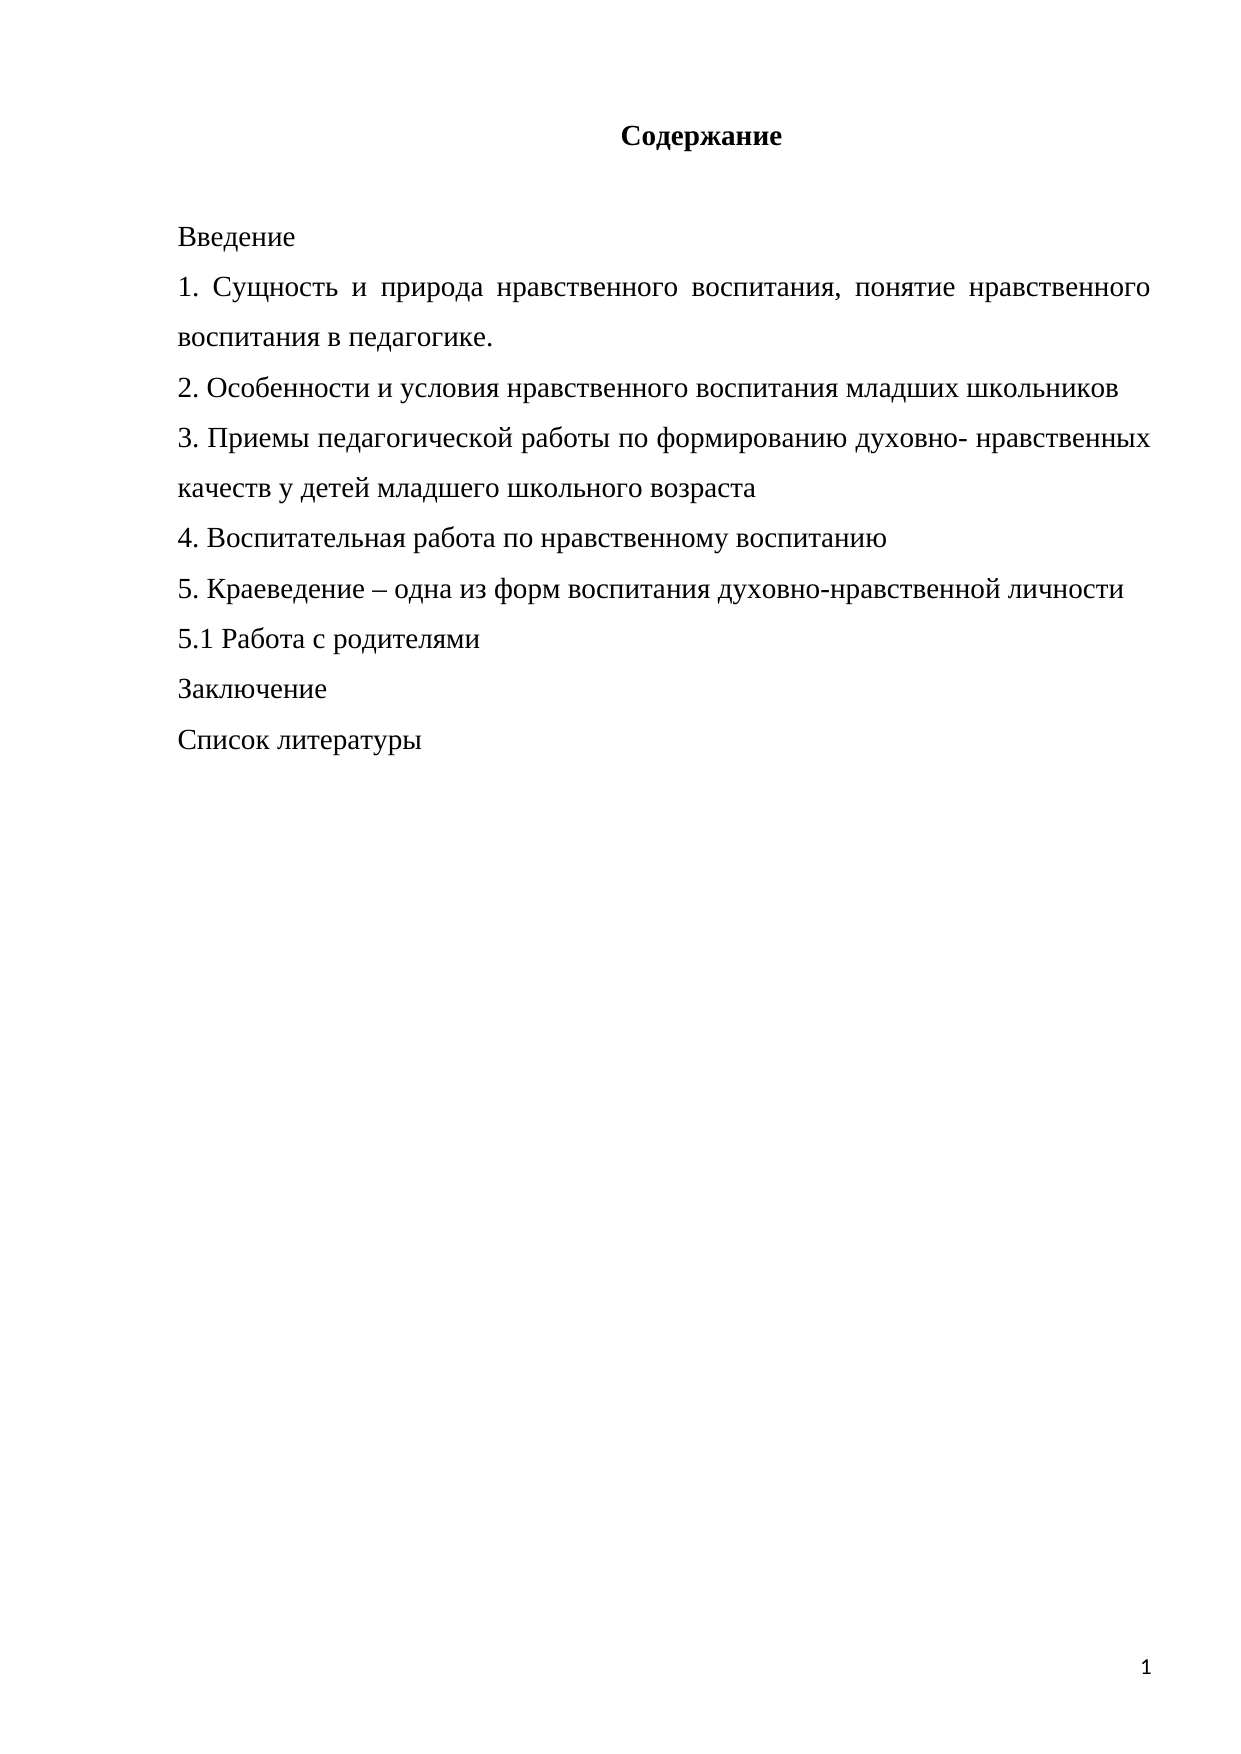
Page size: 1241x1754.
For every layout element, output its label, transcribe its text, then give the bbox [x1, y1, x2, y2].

text 1. Сущность и природа нравственного воспитания, понятие нравственного воспитания в педагогике. [177, 269, 1152, 353]
text Содержание [177, 118, 1152, 152]
subtitle 5. Краеведение – одна из форм воспитания духовно-нравственной личности [177, 571, 1152, 604]
subtitle 5.1 Работа с родителями [177, 621, 1152, 655]
text Введение [177, 219, 1152, 252]
subtitle 4. Воспитательная работа по нравственному воспитанию [177, 521, 1152, 554]
text 3. Приемы педагогической работы по формированию духовно- нравственных качеств у детей младшего школьного возраста [177, 420, 1152, 504]
text Список литературы [177, 722, 1152, 755]
text Заключение [177, 672, 1152, 705]
text 2. Особенности и условия нравственного воспитания младших школьников [177, 370, 1152, 403]
